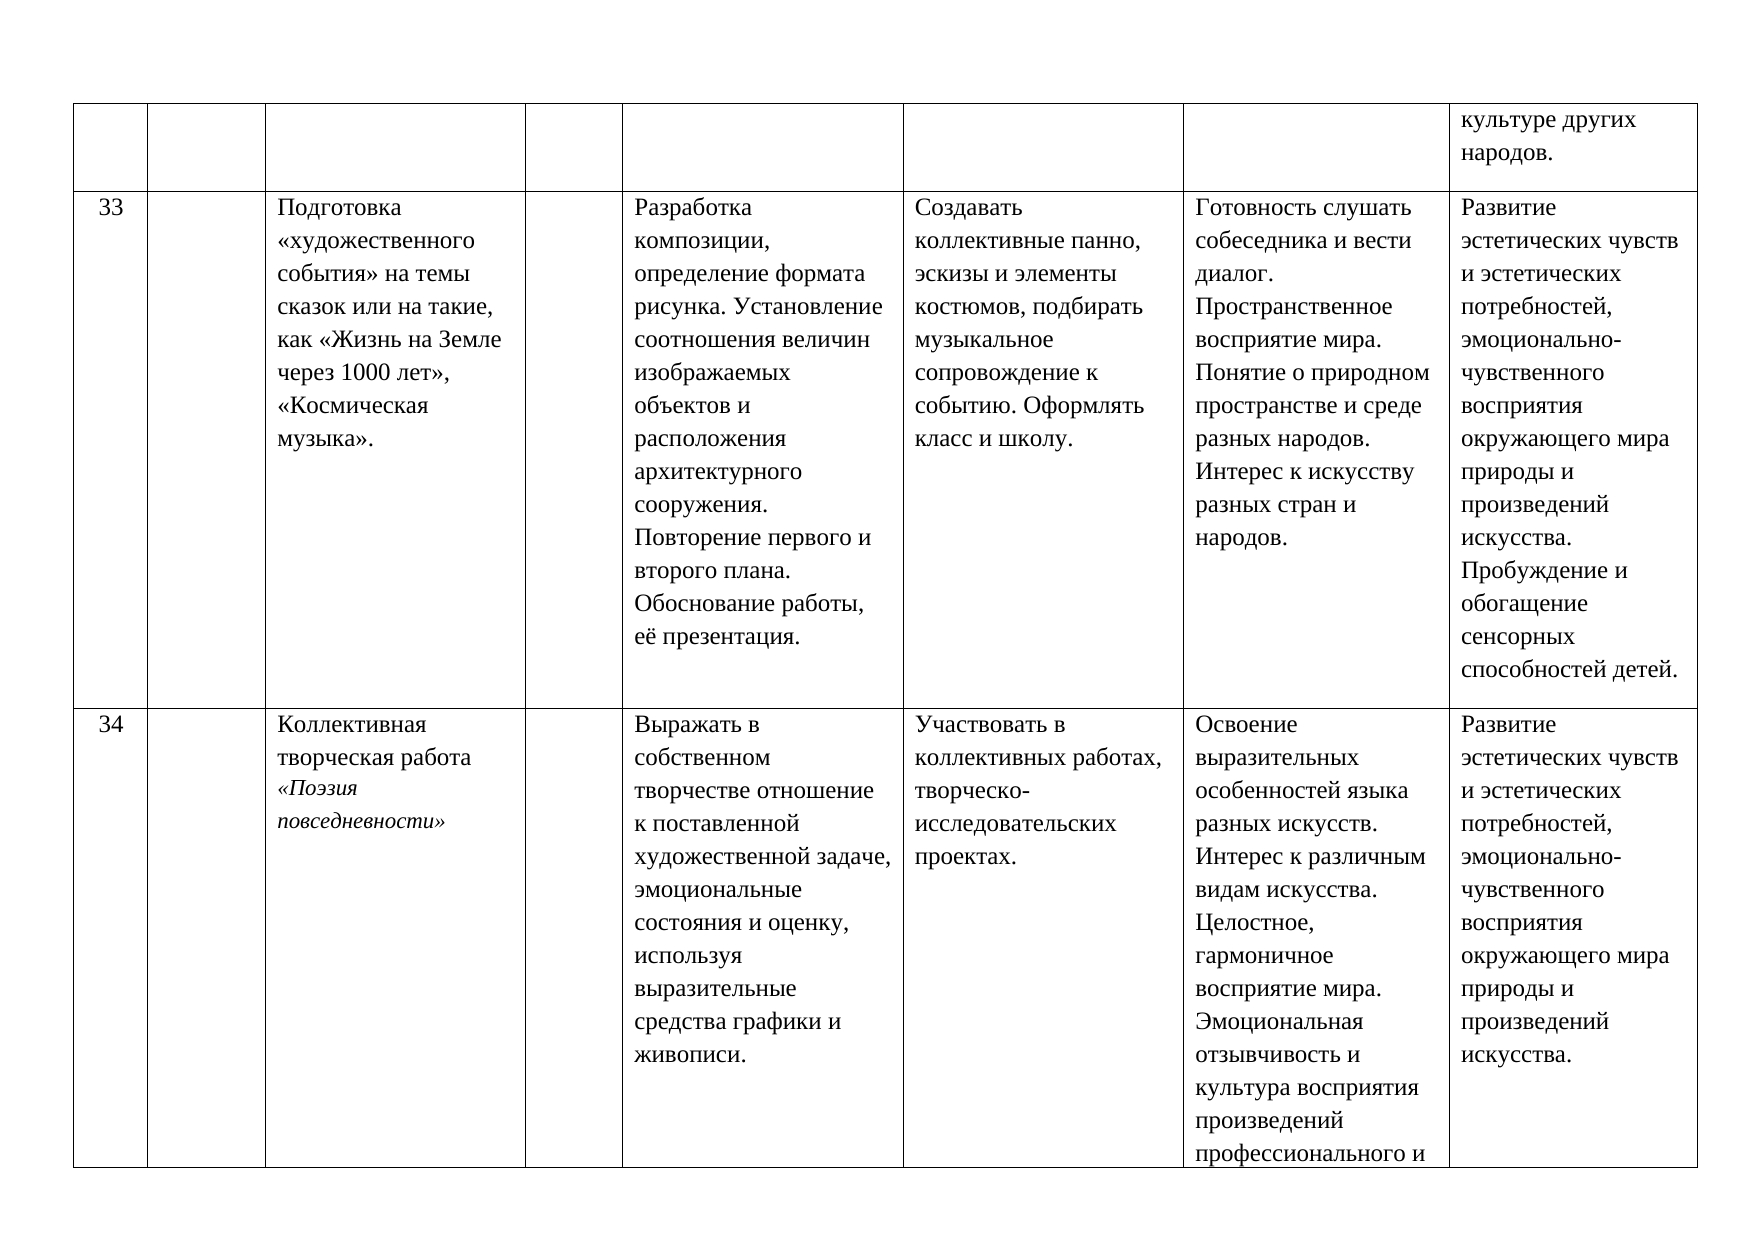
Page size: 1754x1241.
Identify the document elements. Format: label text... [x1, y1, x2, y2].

table_cell [526, 104, 622, 191]
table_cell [623, 104, 903, 191]
table_cell 32 [74, 104, 147, 191]
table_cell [1184, 104, 1449, 191]
table_cell [526, 709, 622, 1167]
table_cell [904, 104, 1183, 191]
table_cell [266, 709, 525, 1167]
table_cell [623, 709, 903, 1167]
table_cell [148, 192, 265, 708]
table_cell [1450, 709, 1697, 1167]
table_cell Разработка композиции, определение формата рисунка. Установление соотношения величин изображаемых объектов и расположения архитектурного сооружения. Повторение первого и второго плана. Обоснование работы, её презентация. [623, 192, 903, 708]
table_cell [266, 104, 525, 191]
table_cell Готовность слушать собеседника и вести диалог. Пространственное восприятие мира. Понятие о природном пространстве и среде разных народов. Интерес к искусству разных стран и народов. [1184, 192, 1449, 708]
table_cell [1184, 709, 1449, 1167]
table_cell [904, 709, 1183, 1167]
table_cell Подготовка «художественного события» на темы сказок или на такие, как «Жизнь на Земле через 1000 лет», «Космическая музыка». [266, 192, 525, 708]
table_cell Развитие эстетических чувств и эстетических потребностей, эмоционально-чувственного восприятия окружающего мира природы и произведений искусства. Пробуждение и обогащение сенсорных способностей детей. [1450, 192, 1697, 708]
table_cell Создавать коллективные панно, эскизы и элементы костюмов, подбирать музыкальное сопровождение к событию. Оформлять класс и школу. [904, 192, 1183, 708]
table_cell 34 [74, 709, 147, 1167]
table_cell [148, 709, 265, 1167]
table_cell [148, 104, 265, 191]
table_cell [1450, 104, 1697, 191]
table_cell [526, 192, 622, 708]
table_cell 33 [74, 192, 147, 708]
